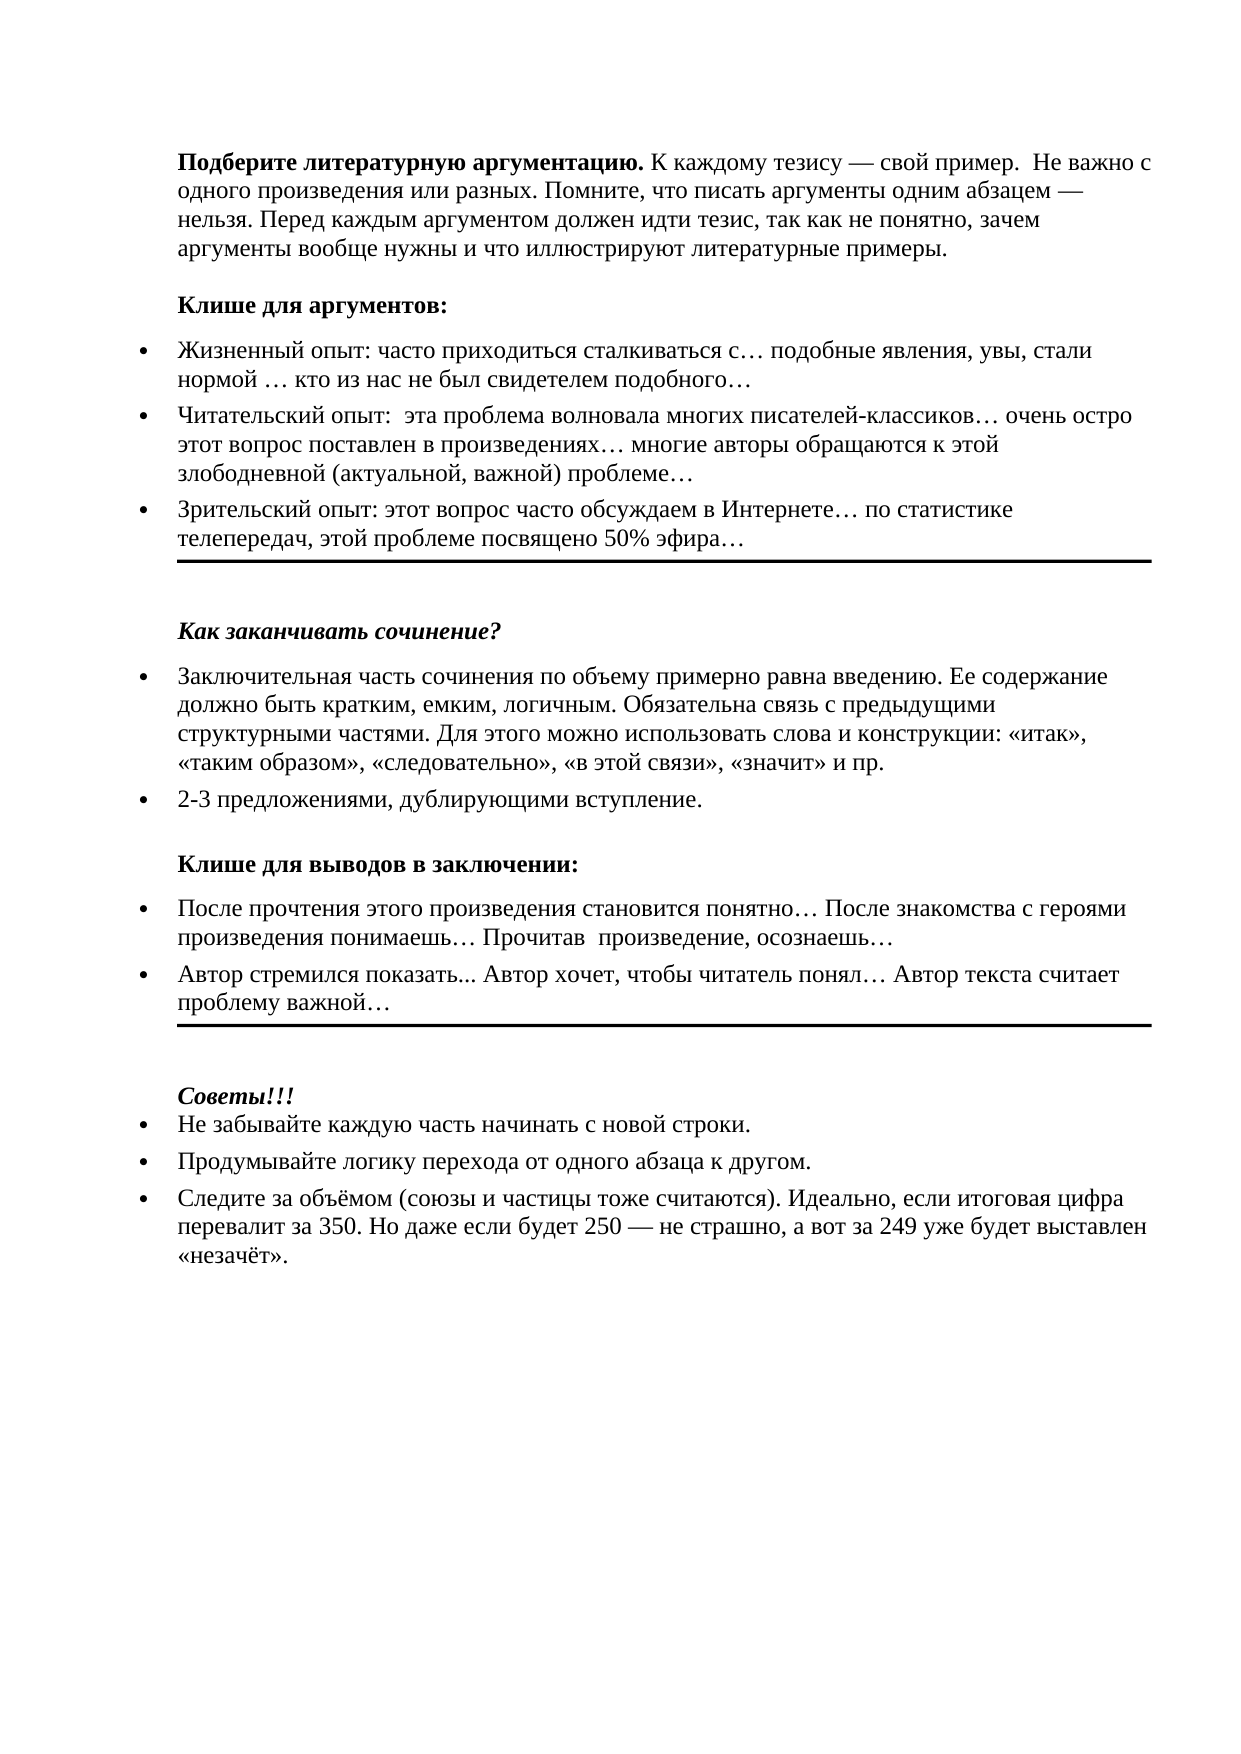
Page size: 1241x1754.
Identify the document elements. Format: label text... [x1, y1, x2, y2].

text Как заканчивать сочинение? [177, 616, 1152, 645]
list После прочтения этого произведения становится понятно… После знакомства с героями произведения понимаешь… Прочитав произведение, осознаешь… [140, 893, 1152, 951]
text Советы!!! [177, 1081, 1152, 1109]
text Подберите литературную аргументацию. К каждому тезису — свой пример. Не важно с одного произведения или разных. Помните, что писать аргументы одним абзацем — нельзя. Перед каждым аргументом должен идти тезис, так как не понятно, зачем аргументы вообще нужны и что иллюстрируют литературные примеры. [177, 147, 1152, 262]
list Зрительский опыт: этот вопрос часто обсуждаем в Интернете… по статистике телепередач, этой проблеме посвящено 50% эфира… [140, 494, 1152, 552]
list Автор стремился показать... Автор хочет, чтобы читатель понял… Автор текста считает проблему важной… [140, 959, 1152, 1016]
list Продумывайте логику перехода от одного абзаца к другом. [140, 1146, 1152, 1175]
list Жизненный опыт: часто приходиться сталкиваться с… подобные явления, увы, стали нормой … кто из нас не был свидетелем подобного… [140, 335, 1152, 392]
list Заключительная часть сочинения по объему примерно равна введению. Ее содержание должно быть кратким, емким, логичным. Обязательна связь с предыдущими структурными частями. Для этого можно использовать слова и конструкции: «итак», «таким образом», «следовательно», «в этой связи», «значит» и пр. [140, 661, 1152, 776]
text Клише для аргументов: [177, 291, 1152, 319]
list Не забывайте каждую часть начинать с новой строки. [140, 1109, 1152, 1138]
list Читательский опыт: эта проблема волновала многих писателей-классиков… очень остро этот вопрос поставлен в произведениях… многие авторы обращаются к этой злободневной (актуальной, важной) проблеме… [140, 400, 1152, 487]
list Следите за объёмом (союзы и частицы тоже считаются). Идеально, если итоговая цифра перевалит за 350. Но даже если будет 250 — не страшно, а вот за 249 уже будет выставлен «незачёт». [140, 1183, 1152, 1269]
text Клише для выводов в заключении: [177, 849, 1152, 878]
list 2-3 предложениями, дублирующими вступление. [140, 784, 1152, 812]
